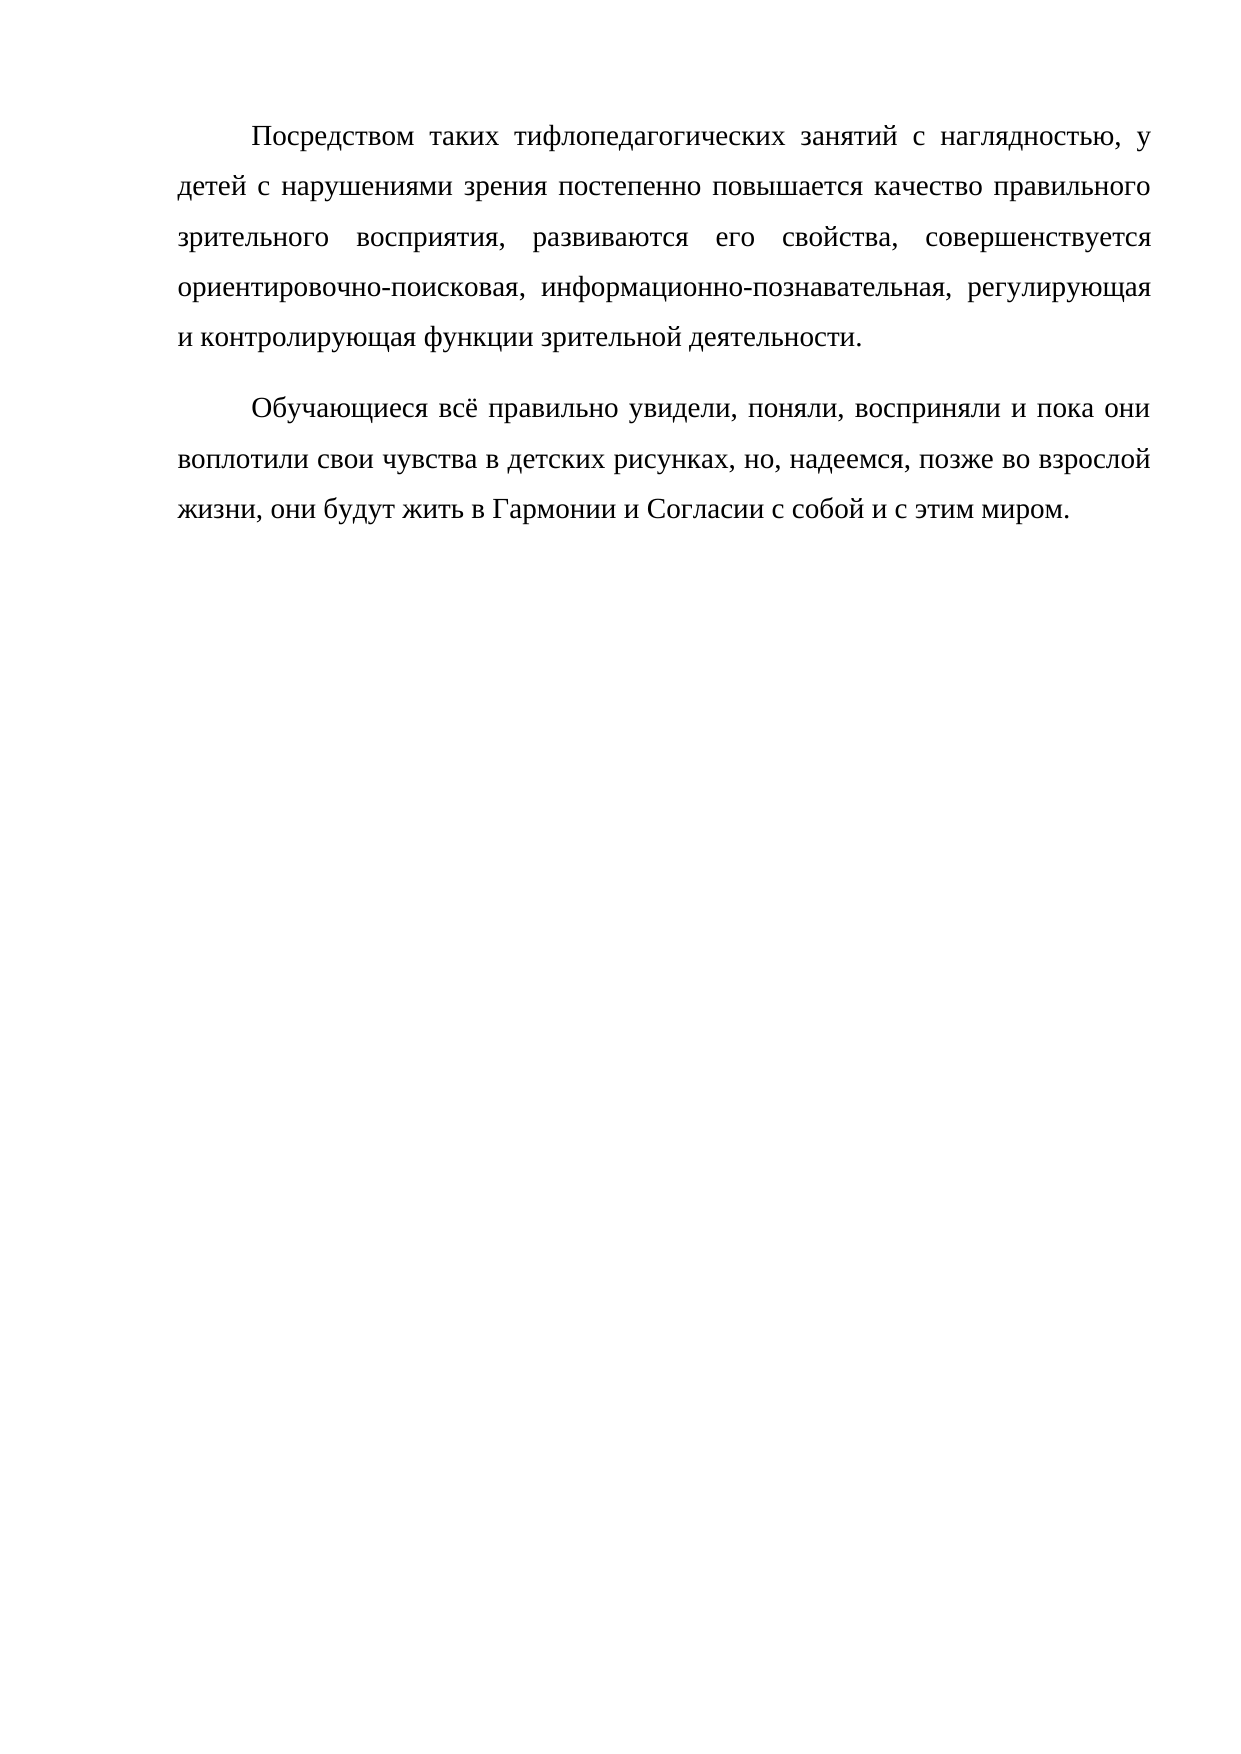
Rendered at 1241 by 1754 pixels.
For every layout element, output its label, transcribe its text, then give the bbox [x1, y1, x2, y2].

text Посредством таких тифлопедагогических занятий с наглядностью, у детей с нарушениями зрения постепенно повышается качество правильного зрительного восприятия, развиваются его свойства, совершенствуется ориентировочно-поисковая, информационно-познавательная, регулирующая и контролирующая функции зрительной деятельности. [177, 118, 1152, 353]
text Обучающиеся всё правильно увидели, поняли, восприняли и пока они воплотили свои чувства в детских рисунках, но, надеемся, позже во взрослой жизни, они будут жить в Гармонии и Согласии с собой и с этим миром. [177, 391, 1152, 525]
